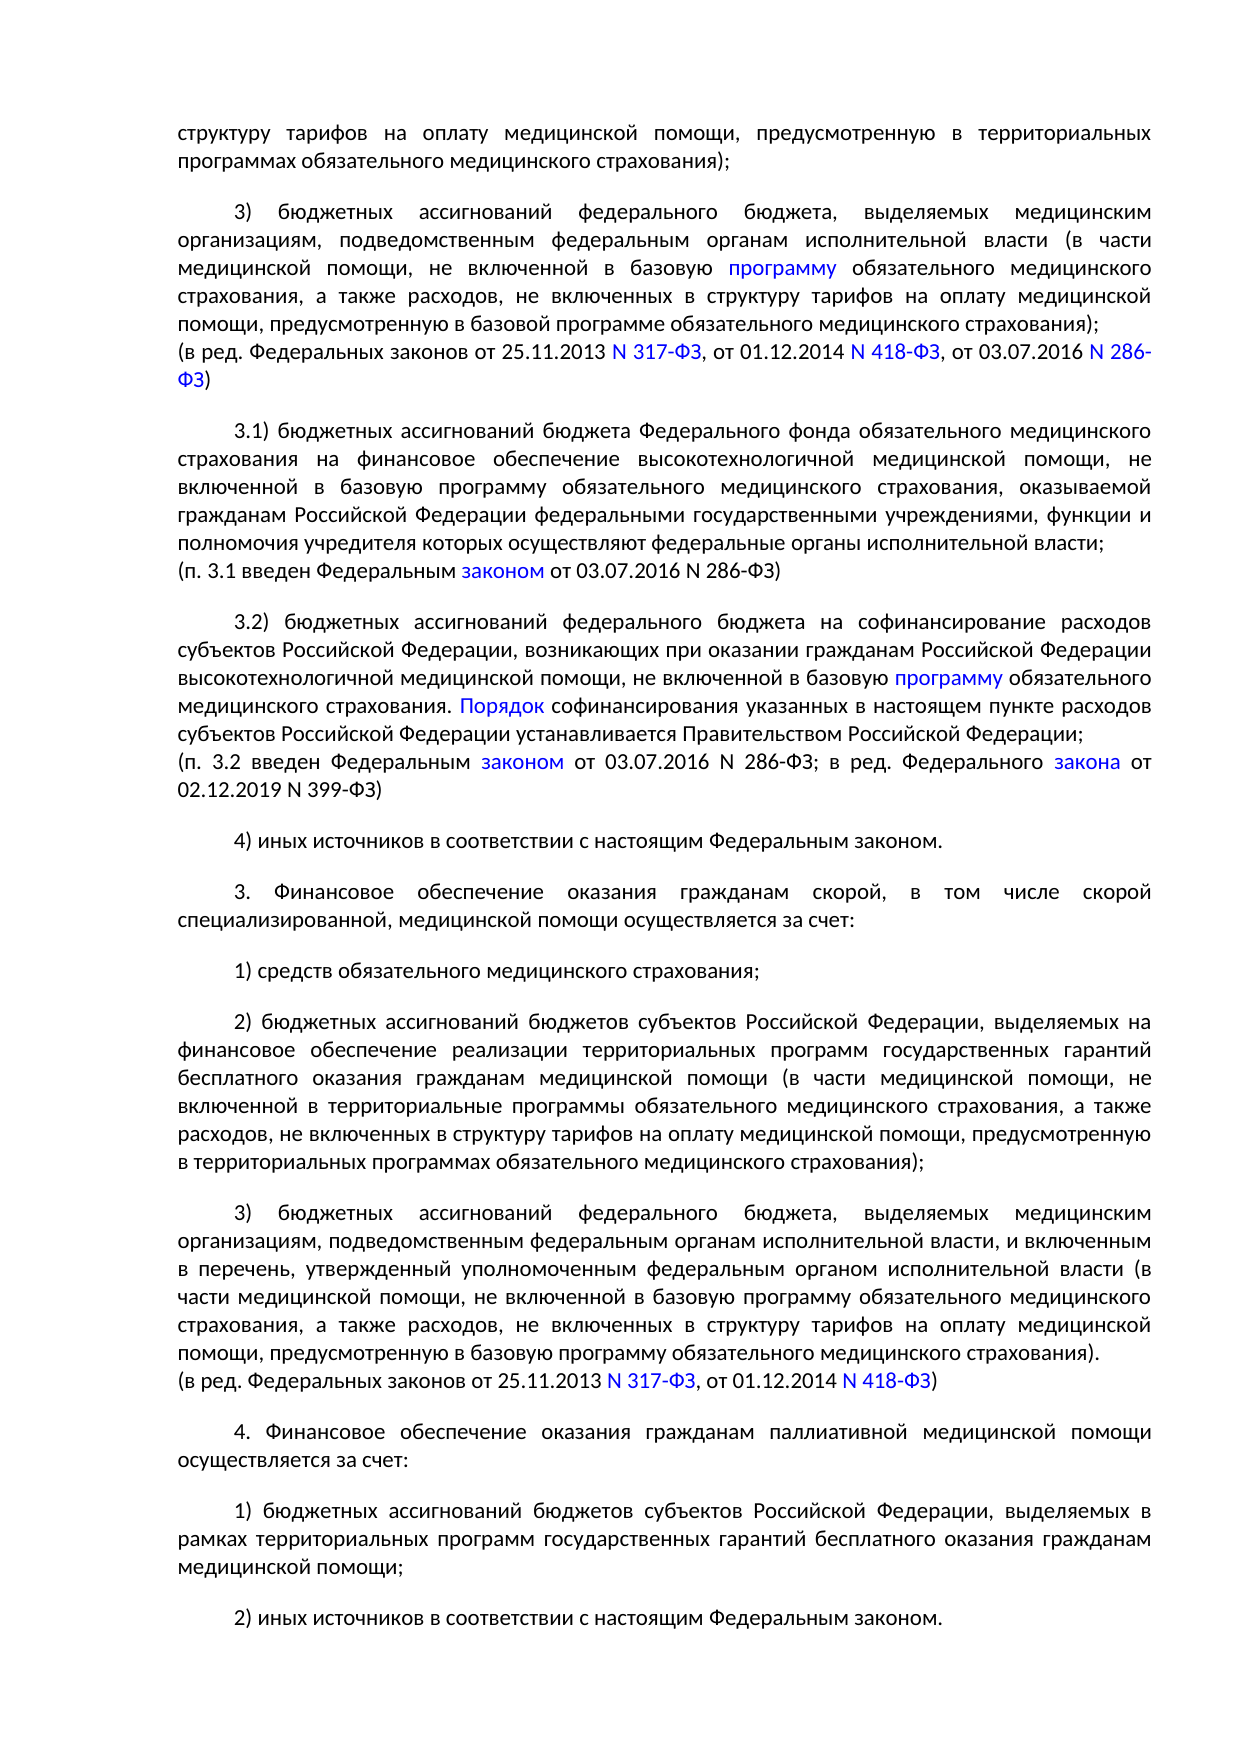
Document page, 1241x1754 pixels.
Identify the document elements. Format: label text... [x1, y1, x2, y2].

text 3) бюджетных ассигнований федерального бюджета, выделяемых медицинским организациям, подведомственным федеральным органам исполнительной власти (в части медицинской помощи, не включенной в базовую программу обязательного медицинского страхования, а также расходов, не включенных в структуру тарифов на оплату медицинской помощи, предусмотренную в базовой программе обязательного медицинского страхования); [177, 197, 1152, 337]
text 2) бюджетных ассигнований бюджетов субъектов Российской Федерации, выделяемых на финансовое обеспечение реализации территориальных программ государственных гарантий бесплатного оказания гражданам медицинской помощи (в части медицинской помощи, не включенной в территориальные программы обязательного медицинского страхования, а также расходов, не включенных в структуру тарифов на оплату медицинской помощи, предусмотренную в территориальных программах обязательного медицинского страхования); [177, 1007, 1152, 1175]
text 2) иных источников в соответствии с настоящим Федеральным законом. [177, 1603, 1152, 1631]
text (п. 3.2 введен Федеральным законом от 03.07.2016 N 286-ФЗ; в ред. Федерального закона от 02.12.2019 N 399-ФЗ) [177, 747, 1152, 803]
text 1) средств обязательного медицинского страхования; [177, 956, 1152, 984]
text (в ред. Федеральных законов от 25.11.2013 N 317-ФЗ, от 01.12.2014 N 418-ФЗ, от 03.07.2016 N 286-ФЗ) [177, 337, 1152, 393]
text (п. 3.1 введен Федеральным законом от 03.07.2016 N 286-ФЗ) [177, 556, 1152, 584]
text 3. Финансовое обеспечение оказания гражданам скорой, в том числе скорой специализированной, медицинской помощи осуществляется за счет: [177, 877, 1152, 933]
text 3.2) бюджетных ассигнований федерального бюджета на софинансирование расходов субъектов Российской Федерации, возникающих при оказании гражданам Российской Федерации высокотехнологичной медицинской помощи, не включенной в базовую программу обязательного медицинского страхования. Порядок софинансирования указанных в настоящем пункте расходов субъектов Российской Федерации устанавливается Правительством Российской Федерации; [177, 607, 1152, 747]
text 4. Финансовое обеспечение оказания гражданам паллиативной медицинской помощи осуществляется за счет: [177, 1417, 1152, 1473]
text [177, 118, 1152, 174]
text 3.1) бюджетных ассигнований бюджета Федерального фонда обязательного медицинского страхования на финансовое обеспечение высокотехнологичной медицинской помощи, не включенной в базовую программу обязательного медицинского страхования, оказываемой гражданам Российской Федерации федеральными государственными учреждениями, функции и полномочия учредителя которых осуществляют федеральные органы исполнительной власти; [177, 416, 1152, 556]
text 3) бюджетных ассигнований федерального бюджета, выделяемых медицинским организациям, подведомственным федеральным органам исполнительной власти, и включенным в перечень, утвержденный уполномоченным федеральным органом исполнительной власти (в части медицинской помощи, не включенной в базовую программу обязательного медицинского страхования, а также расходов, не включенных в структуру тарифов на оплату медицинской помощи, предусмотренную в базовую программу обязательного медицинского страхования). [177, 1198, 1152, 1366]
text 4) иных источников в соответствии с настоящим Федеральным законом. [177, 826, 1152, 854]
text (в ред. Федеральных законов от 25.11.2013 N 317-ФЗ, от 01.12.2014 N 418-ФЗ) [177, 1366, 1152, 1394]
text 1) бюджетных ассигнований бюджетов субъектов Российской Федерации, выделяемых в рамках территориальных программ государственных гарантий бесплатного оказания гражданам медицинской помощи; [177, 1496, 1152, 1580]
